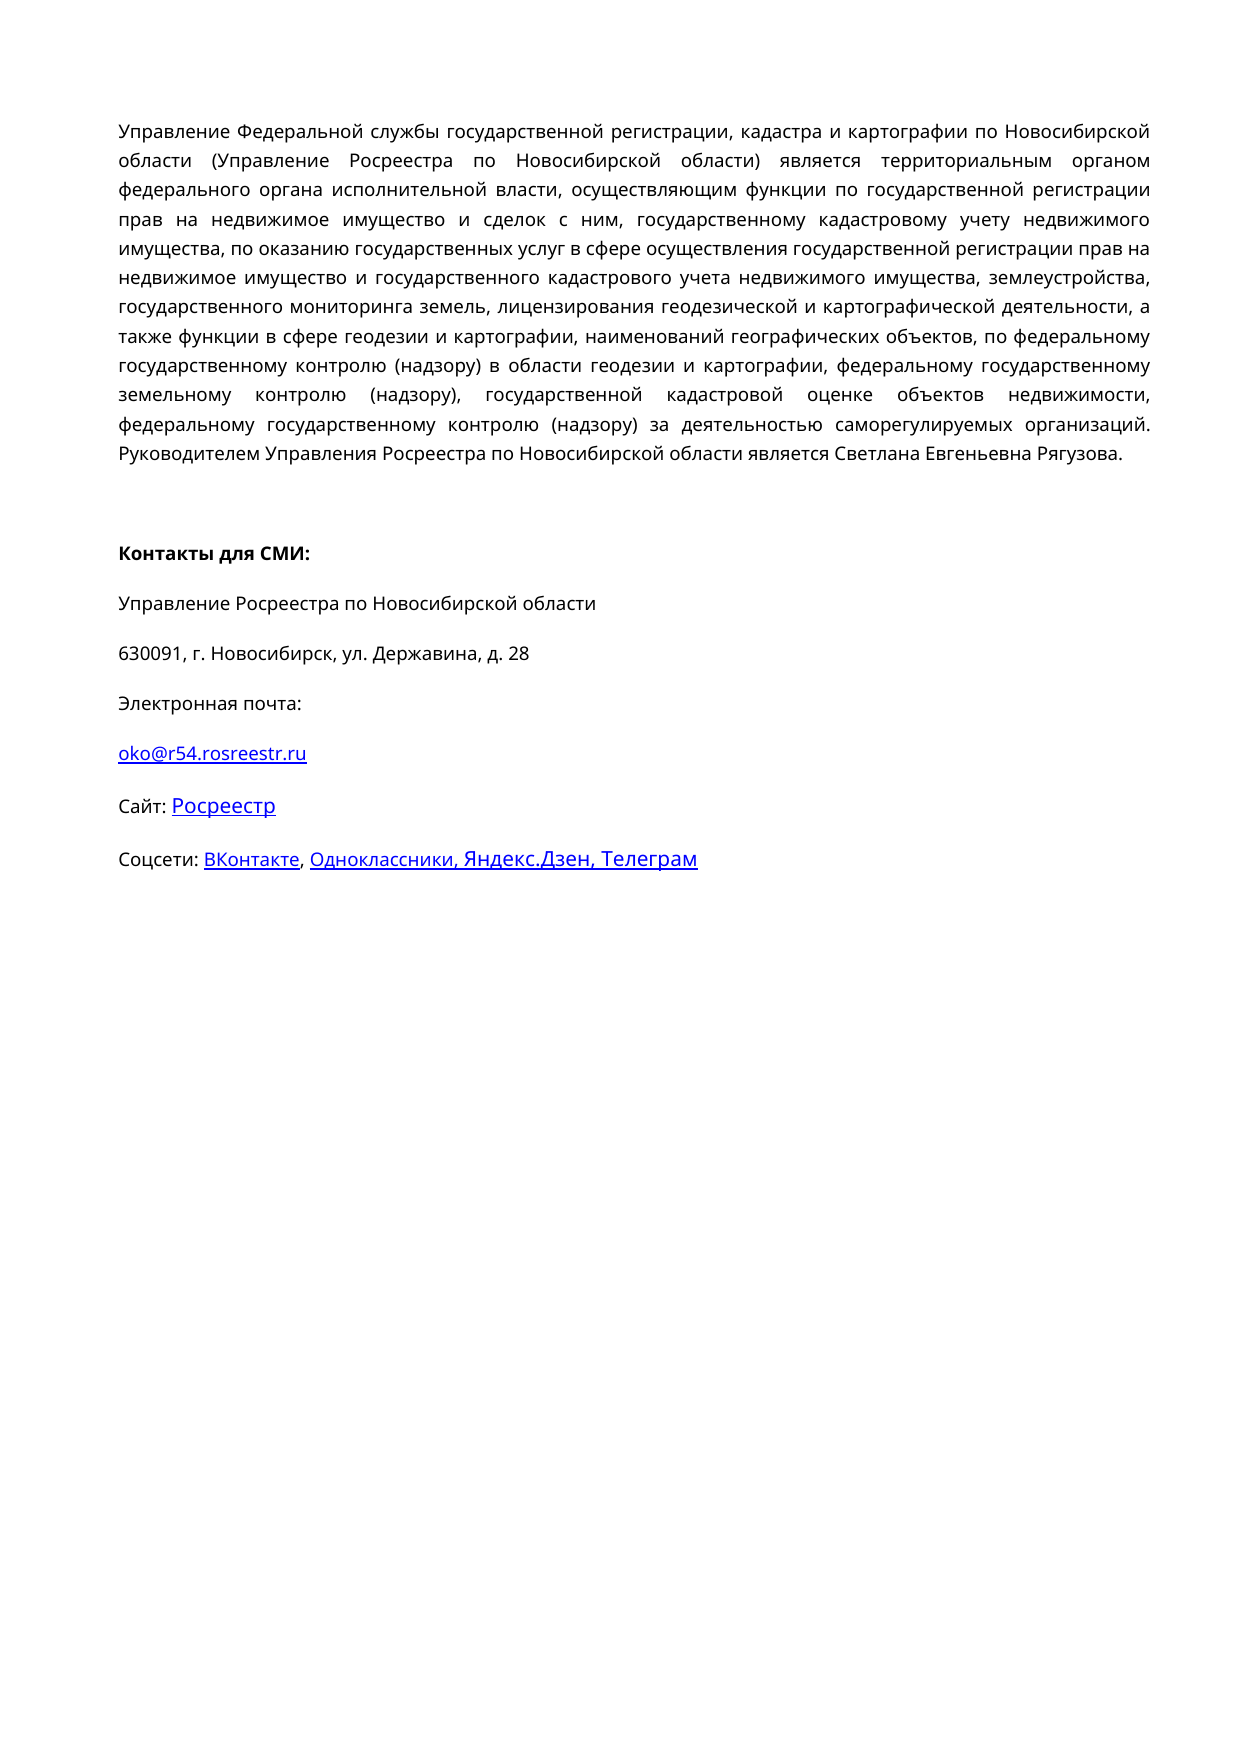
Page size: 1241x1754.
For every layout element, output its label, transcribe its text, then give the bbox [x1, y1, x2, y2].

text Управление Федеральной службы государственной регистрации, кадастра и картографии по Новосибирской области (Управление Росреестра по Новосибирской области) является территориальным органом федерального органа исполнительной власти, осуществляющим функции по государственной регистрации прав на недвижимое имущество и сделок с ним, государственному кадастровому учету недвижимого имущества, по оказанию государственных услуг в сфере осуществления государственной регистрации прав на недвижимое имущество и государственного кадастрового учета недвижимого имущества, землеустройства, государственного мониторинга земель, лицензирования геодезической и картографической деятельности, а также функции в сфере геодезии и картографии, наименований географических объектов, по федеральному государственному контролю (надзору) в области геодезии и картографии, федеральному государственному земельному контролю (надзору), государственной кадастровой оценке объектов недвижимости, федеральному государственному контролю (надзору) за деятельностью саморегулируемых организаций. Руководителем Управления Росреестра по Новосибирской области является Светлана Евгеньевна Рягузова. [118, 118, 1152, 466]
text Электронная почта: [118, 691, 1152, 716]
text 630091, г. Новосибирск, ул. Державина, д. 28 [118, 641, 1152, 666]
text Контакты для СМИ: [118, 540, 1152, 566]
text Сайт: Росреестр [118, 791, 1152, 819]
text oko@r54.rosreestr.ru [118, 741, 1152, 766]
text Соцсети: ВКонтакте, Одноклассники, Яндекс.Дзен, Телеграм [118, 844, 1152, 873]
text Управление Росреестра по Новосибирской области [118, 590, 1152, 616]
